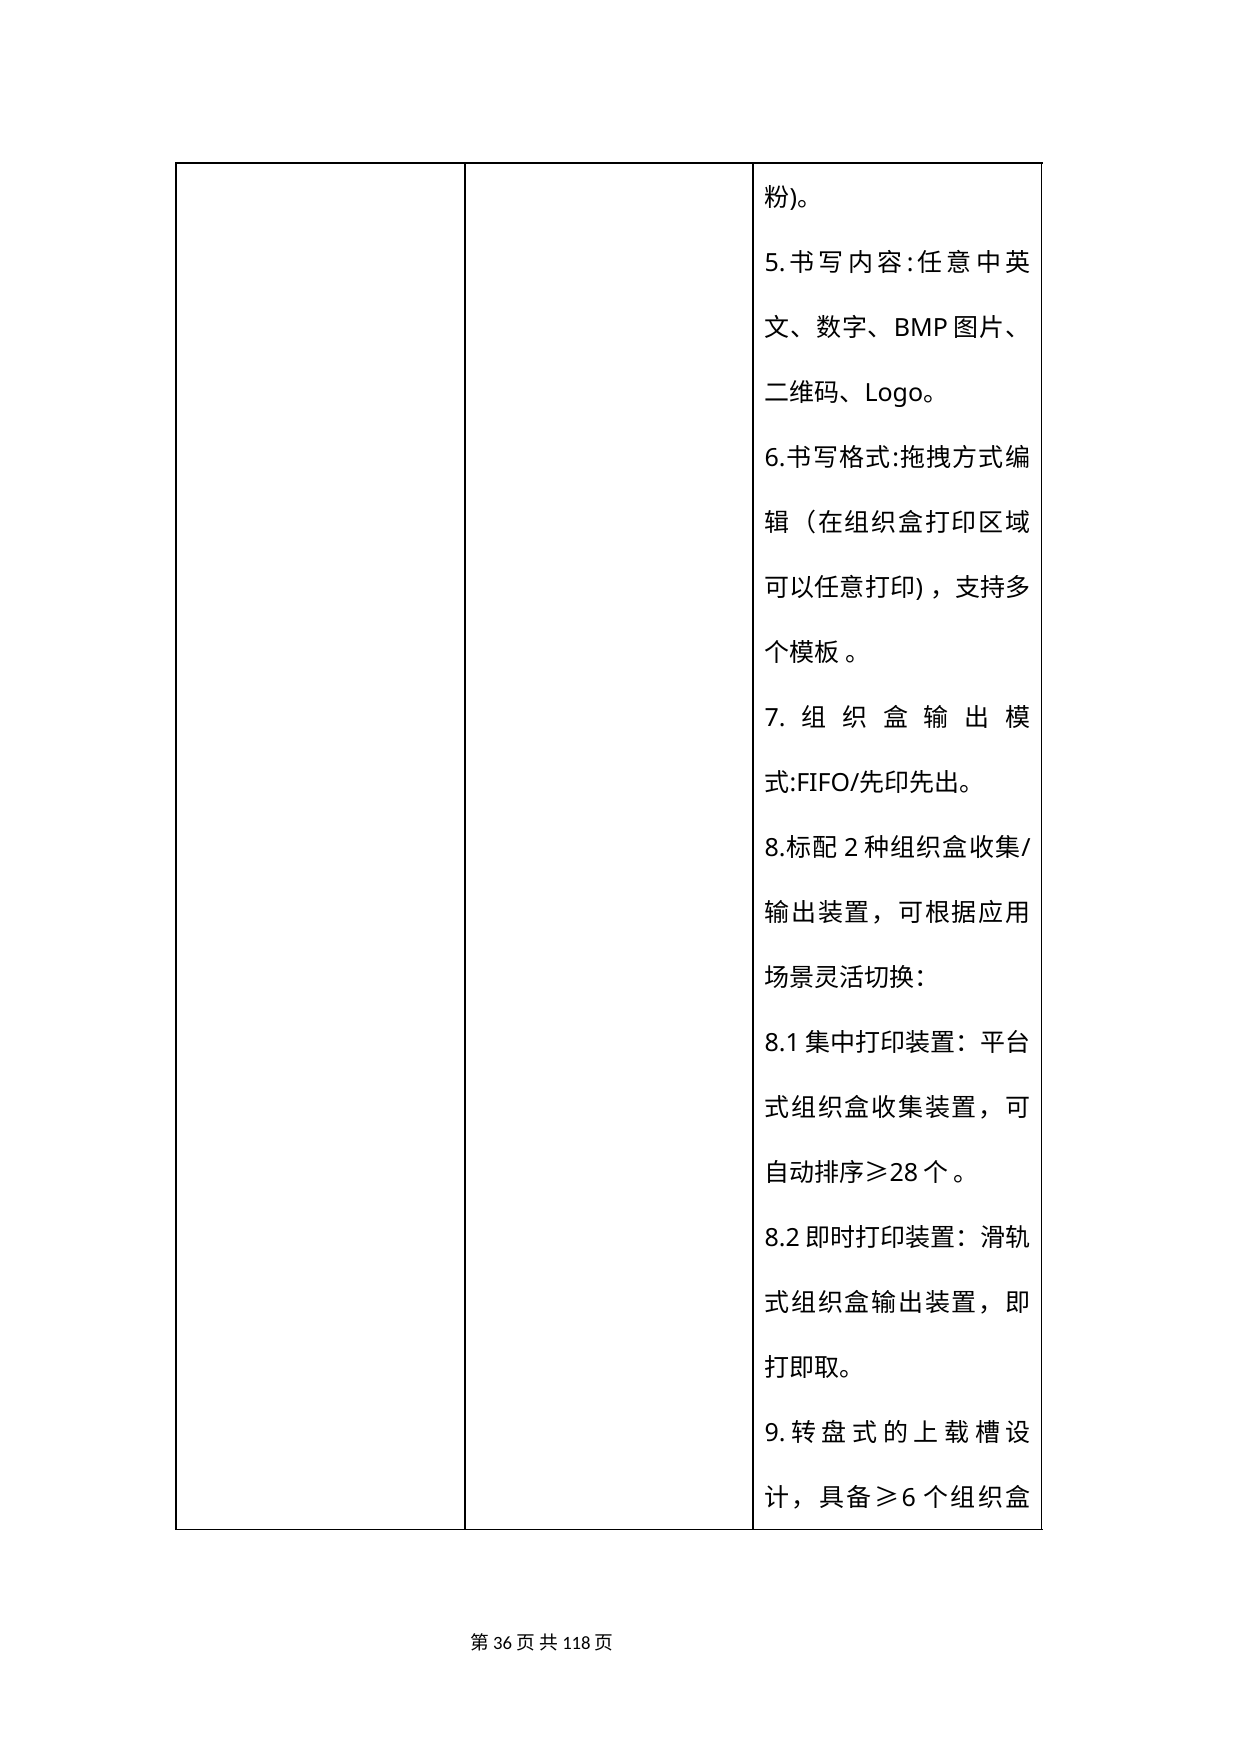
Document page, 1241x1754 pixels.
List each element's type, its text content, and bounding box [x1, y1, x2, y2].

table_cell [466, 164, 752, 1528]
table_cell 1 [177, 164, 464, 1528]
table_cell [754, 164, 1041, 1528]
